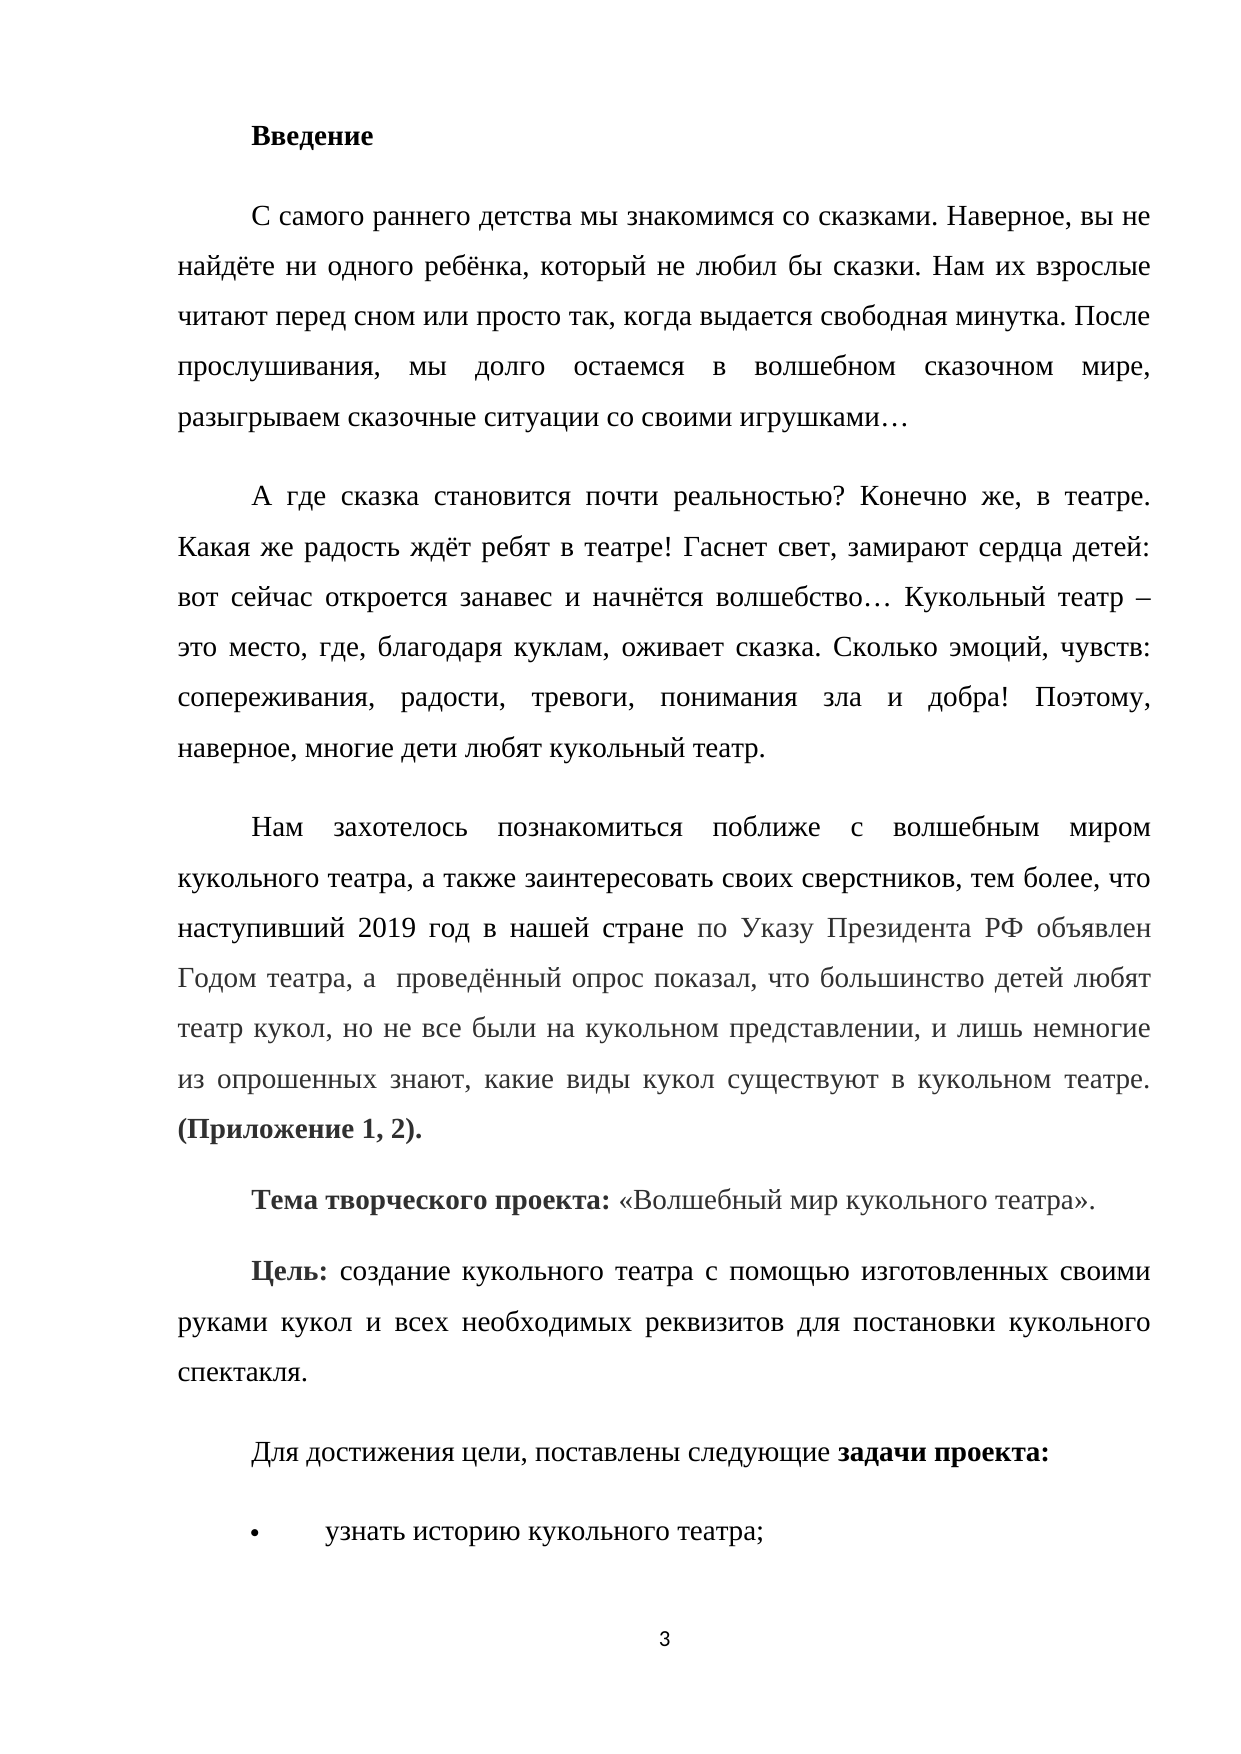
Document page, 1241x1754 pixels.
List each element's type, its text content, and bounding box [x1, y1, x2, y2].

text Цель: создание кукольного театра с помощью изготовленных своими руками кукол и всех необходимых реквизитов для постановки кукольного спектакля. [177, 1253, 1152, 1388]
text Введение [177, 118, 1152, 152]
text Нам захотелось познакомиться поближе с волшебным миром кукольного театра, а также заинтересовать своих сверстников, тем более, что наступивший 2019 год в нашей стране по Указу Президента РФ объявлен Годом театра, а проведённый опрос показал, что большинство детей любят театр кукол, но не все были на кукольном представлении, и лишь немногие из опрошенных знают, какие виды кукол существуют в кукольном театре. (Приложение 1, 2). [177, 809, 1152, 1145]
text Тема творческого проекта: «Волшебный мир кукольного театра». [177, 1182, 1152, 1216]
text С самого раннего детства мы знакомимся со сказками. Наверное, вы не найдёте ни одного ребёнка, который не любил бы сказки. Нам их взрослые читают перед сном или просто так, когда выдается свободная минутка. После прослушивания, мы долго остаемся в волшебном сказочном мире, разыгрываем сказочные ситуации со своими игрушками… [177, 198, 1152, 432]
text А где сказка становится почти реальностью? Конечно же, в театре. Какая же радость ждёт ребят в театре! Гаснет свет, замирают сердца детей: вот сейчас откроется занавес и начнётся волшебство… Кукольный театр – это место, где, благодаря куклам, оживает сказка. Сколько эмоций, чувств: сопереживания, радости, тревоги, понимания зла и добра! Поэтому, наверное, многие дети любят кукольный театр. [177, 478, 1152, 763]
list узнать историю кукольного театра; [177, 1513, 1152, 1547]
text Для достижения цели, поставлены следующие задачи проекта: [177, 1434, 1152, 1467]
